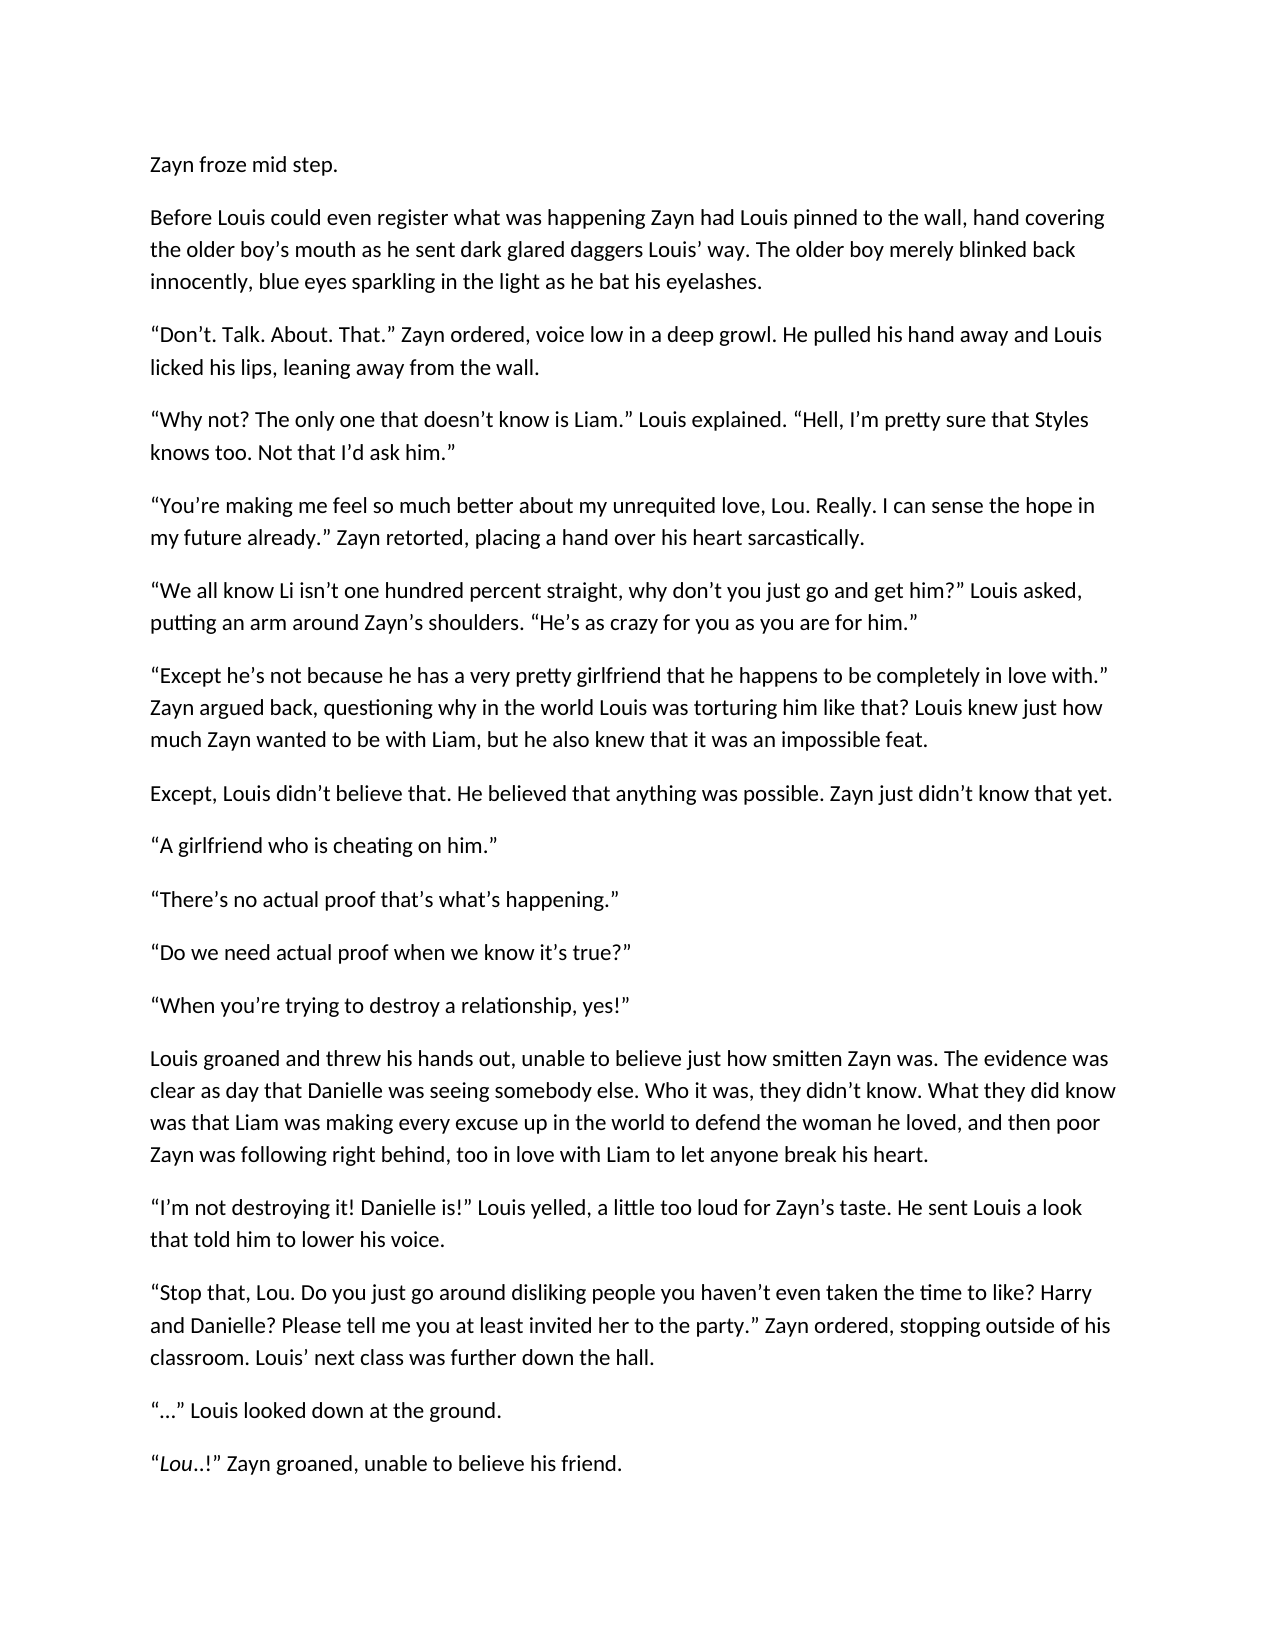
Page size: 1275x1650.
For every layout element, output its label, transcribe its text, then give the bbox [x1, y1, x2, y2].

text Zayn froze mid step. [150, 150, 1125, 178]
text Before Louis could even register what was happening Zayn had Louis pinned to the wall, hand covering the older boy’s mouth as he sent dark glared daggers Louis’ way. The older boy merely blinked back innocently, blue eyes sparkling in the light as he bat his eyelashes. [150, 203, 1125, 295]
text Except, Louis didn’t believe that. He believed that anything was possible. Zayn just didn’t know that yet. [150, 779, 1125, 807]
text “We all know Li isn’t one hundred percent straight, why don’t you just go and get him?” Louis asked, putting an arm around Zayn’s shoulders. “He’s as crazy for you as you are for him.” [150, 576, 1125, 636]
text “Do we need actual proof when we know it’s true?” [150, 938, 1125, 966]
text “When you’re trying to destroy a relationship, yes!” [150, 991, 1125, 1019]
text “You’re making me feel so much better about my unrequited love, Lou. Really. I can sense the hope in my future already.” Zayn retorted, placing a hand over his heart sarcastically. [150, 491, 1125, 551]
text Louis groaned and threw his hands out, unable to believe just how smitten Zayn was. The evidence was clear as day that Danielle was seeing somebody else. Who it was, they didn’t know. What they did know was that Liam was making every excuse up in the world to defend the woman he loved, and then poor Zayn was following right behind, too in love with Liam to let anyone break his heart. [150, 1044, 1125, 1168]
text “There’s no actual proof that’s what’s happening.” [150, 885, 1125, 913]
text “Except he’s not because he has a very pretty girlfriend that he happens to be completely in love with.” Zayn argued back, questioning why in the world Louis was torturing him like that? Louis knew just how much Zayn wanted to be with Liam, but he also knew that it was an impossible feat. [150, 661, 1125, 754]
text “Why not? The only one that doesn’t know is Liam.” Louis explained. “Hell, I’m pretty sure that Styles knows too. Not that I’d ask him.” [150, 406, 1125, 466]
text “…” Louis looked down at the ground. [150, 1396, 1125, 1424]
text “Stop that, Lou. Do you just go around disliking people you haven’t even taken the time to like? Harry and Danielle? Please tell me you at least invited her to the party.” Zayn ordered, stopping outside of his classroom. Louis’ next class was further down the hall. [150, 1278, 1125, 1371]
text “I’m not destroying it! Danielle is!” Louis yelled, a little too loud for Zayn’s taste. He sent Louis a look that told him to lower his voice. [150, 1193, 1125, 1253]
text “Don’t. Talk. About. That.” Zayn ordered, voice low in a deep growl. He pulled his hand away and Louis licked his lips, leaning away from the wall. [150, 320, 1125, 381]
text “A girlfriend who is cheating on him.” [150, 832, 1125, 860]
text “Lou..!” Zayn groaned, unable to believe his friend. [150, 1449, 1125, 1477]
